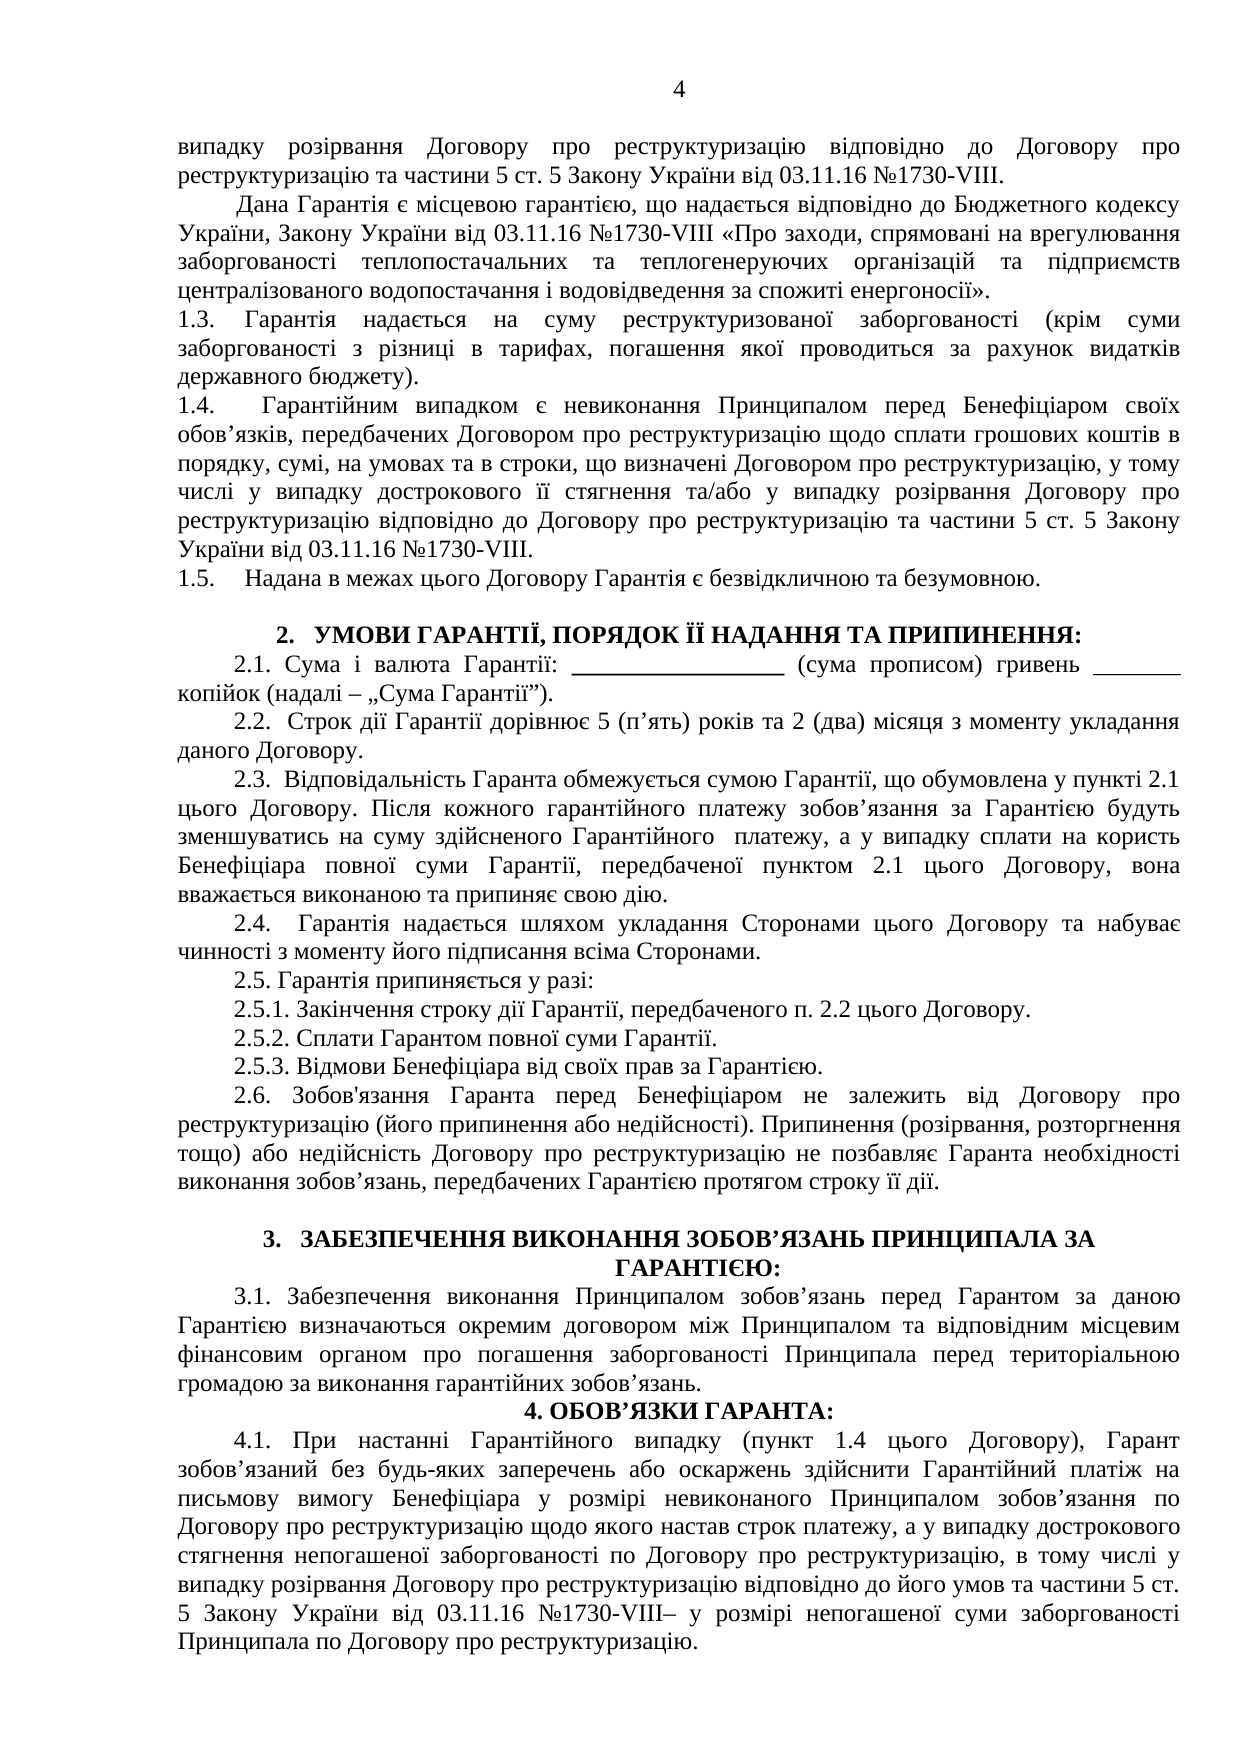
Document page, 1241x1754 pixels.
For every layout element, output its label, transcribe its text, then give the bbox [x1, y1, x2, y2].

list Надана в межах цього Договору Гарантія є безвідкличною та безумовною. [177, 563, 1181, 591]
list Гарантія надається на суму реструктуризованої заборгованості (крім суми заборгованості з різниці в тарифах, погашення якої проводиться за рахунок видатків державного бюджету). [177, 304, 1181, 390]
text 2.5.1. Закінчення строку дії Гарантії, передбаченого п. 2.2 цього Договору. [177, 994, 1181, 1023]
text 2.5.2. Сплати Гарантом повної суми Гарантії. [177, 1023, 1181, 1051]
text 2.1. Сума і валюта Гарантії: _________________ (сума прописом) гривень _______ копійок (надалі – „Сума Гарантії”). [177, 649, 1181, 706]
list УМОВИ ГАРАНТІЇ, ПОРЯДОК ЇЇ НАДАННЯ ТА ПРИПИНЕННЯ: [177, 620, 1181, 649]
text 2.3. Відповідальність Гаранта обмежується сумою Гарантії, що обумовлена у пункті 2.1 цього Договору. Після кожного гарантійного платежу зобов’язання за Гарантією будуть зменшуватись на суму здійсненого Гарантійного платежу, а у випадку сплати на користь Бенефіціара повної суми Гарантії, передбаченої пунктом 2.1 цього Договору, вона вважається виконаною та припиняє свою дію. [177, 764, 1181, 908]
text 2.6. Зобов'язання Гаранта перед Бенефіціаром не залежить від Договору про реструктуризацію (його припинення або недійсності). Припинення (розірвання, розторгнення тощо) або недійсність Договору про реструктуризацію не позбавляє Гаранта необхідності виконання зобов’язань, передбачених Гарантією протягом строку її дії. [177, 1080, 1181, 1195]
text 2.2. Строк дії Гарантії дорівнює 5 (п’ять) років та 2 (два) місяця з моменту укладання даного Договору. [177, 706, 1181, 764]
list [177, 131, 1181, 189]
text 4. ОБОВ’ЯЗКИ ГАРАНТА: [177, 1396, 1181, 1425]
text Дана Гарантія є місцевою гарантією, що надається відповідно до Бюджетного кодексу України, Закону України від 03.11.16 №1730-VIII «Про заходи, спрямовані на врегулювання заборгованості теплопостачальних та теплогенеруючих організацій та підприємств централізованого водопостачання і водовідведення за спожиті енергоносії». [177, 189, 1181, 304]
text 2.5. Гарантія припиняється у разі: [177, 965, 1181, 994]
text 3.1. Забезпечення виконання Принципалом зобов’язань перед Гарантом за даною Гарантією визначаються окремим договором між Принципалом та відповідним місцевим фінансовим органом про погашення заборгованості Принципала перед територіальною громадою за виконання гарантійних зобов’язань. [177, 1281, 1181, 1396]
text 2.4. Гарантія надається шляхом укладання Сторонами цього Договору та набуває чинності з моменту його підписання всіма Сторонами. [177, 908, 1181, 965]
list ЗАБЕЗПЕЧЕННЯ ВИКОНАННЯ ЗОБОВ’ЯЗАНЬ ПРИНЦИПАЛА ЗА ГАРАНТІЄЮ: [177, 1224, 1181, 1281]
text 2.5.3. Відмови Бенефіціара від своїх прав за Гарантією. [177, 1051, 1181, 1080]
list Гарантійним випадком є невиконання Принципалом перед Бенефіціаром своїх обов’язків, передбачених Договором про реструктуризацію щодо сплати грошових коштів в порядку, сумі, на умовах та в строки, що визначені Договором про реструктуризацію, у тому числі у випадку дострокового її стягнення та/або у випадку розірвання Договору про реструктуризацію відповідно до Договору про реструктуризацію та частини 5 ст. 5 Закону України від 03.11.16 №1730-VIII. [177, 390, 1181, 563]
text 4.1. При настанні Гарантійного випадку (пункт 1.4 цього Договору), Гарант зобов’язаний без будь-яких заперечень або оскаржень здійснити Гарантійний платіж на письмову вимогу Бенефіціара у розмірі невиконаного Принципалом зобов’язання по Договору про реструктуризацію щодо якого настав строк платежу, а у випадку дострокового стягнення непогашеної заборгованості по Договору про реструктуризацію, в тому числі у випадку розірвання Договору про реструктуризацію відповідно до його умов та частини 5 ст. 5 Закону України від 03.11.16 №1730-VIII– у розмірі непогашеної суми заборгованості Принципала по Договору про реструктуризацію. [177, 1425, 1181, 1655]
